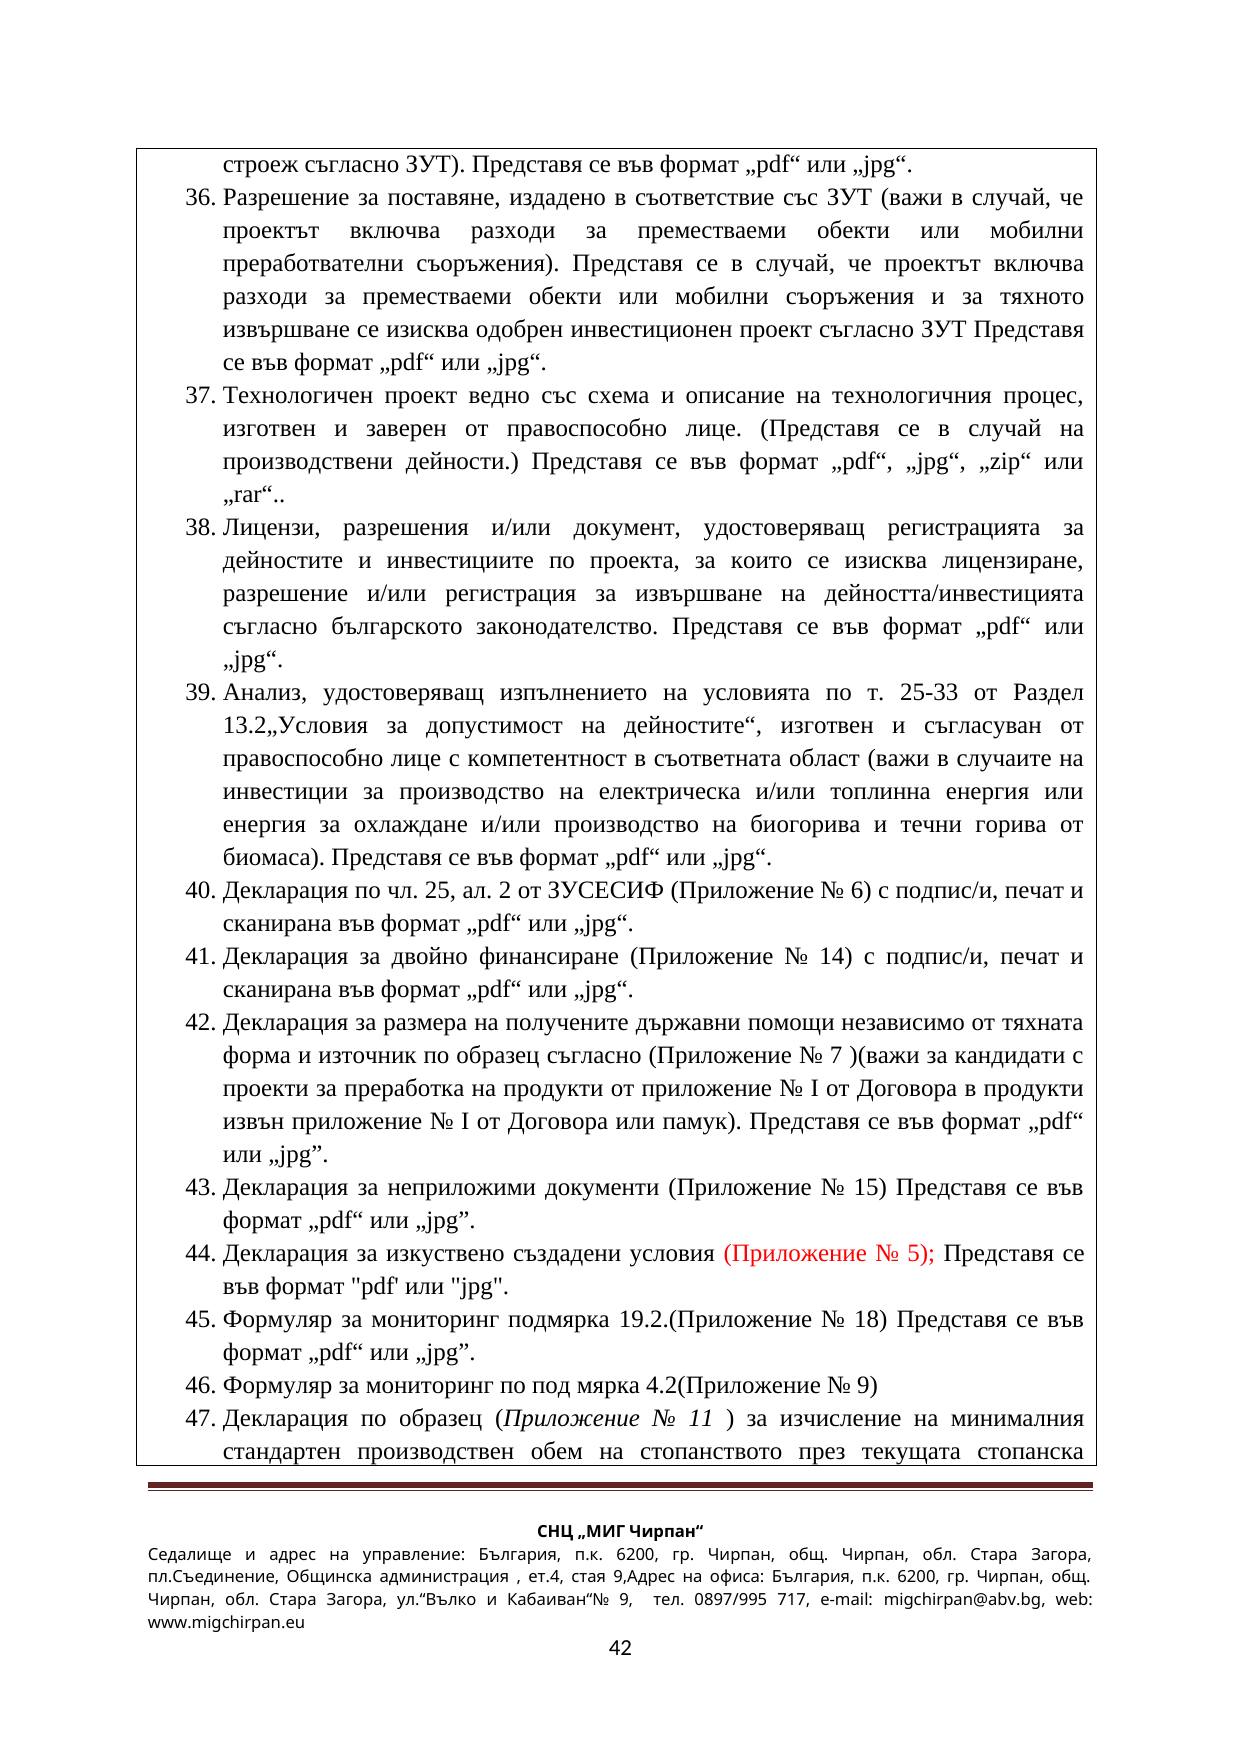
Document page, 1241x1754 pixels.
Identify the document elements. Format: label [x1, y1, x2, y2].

table_header [137, 149, 1096, 1465]
